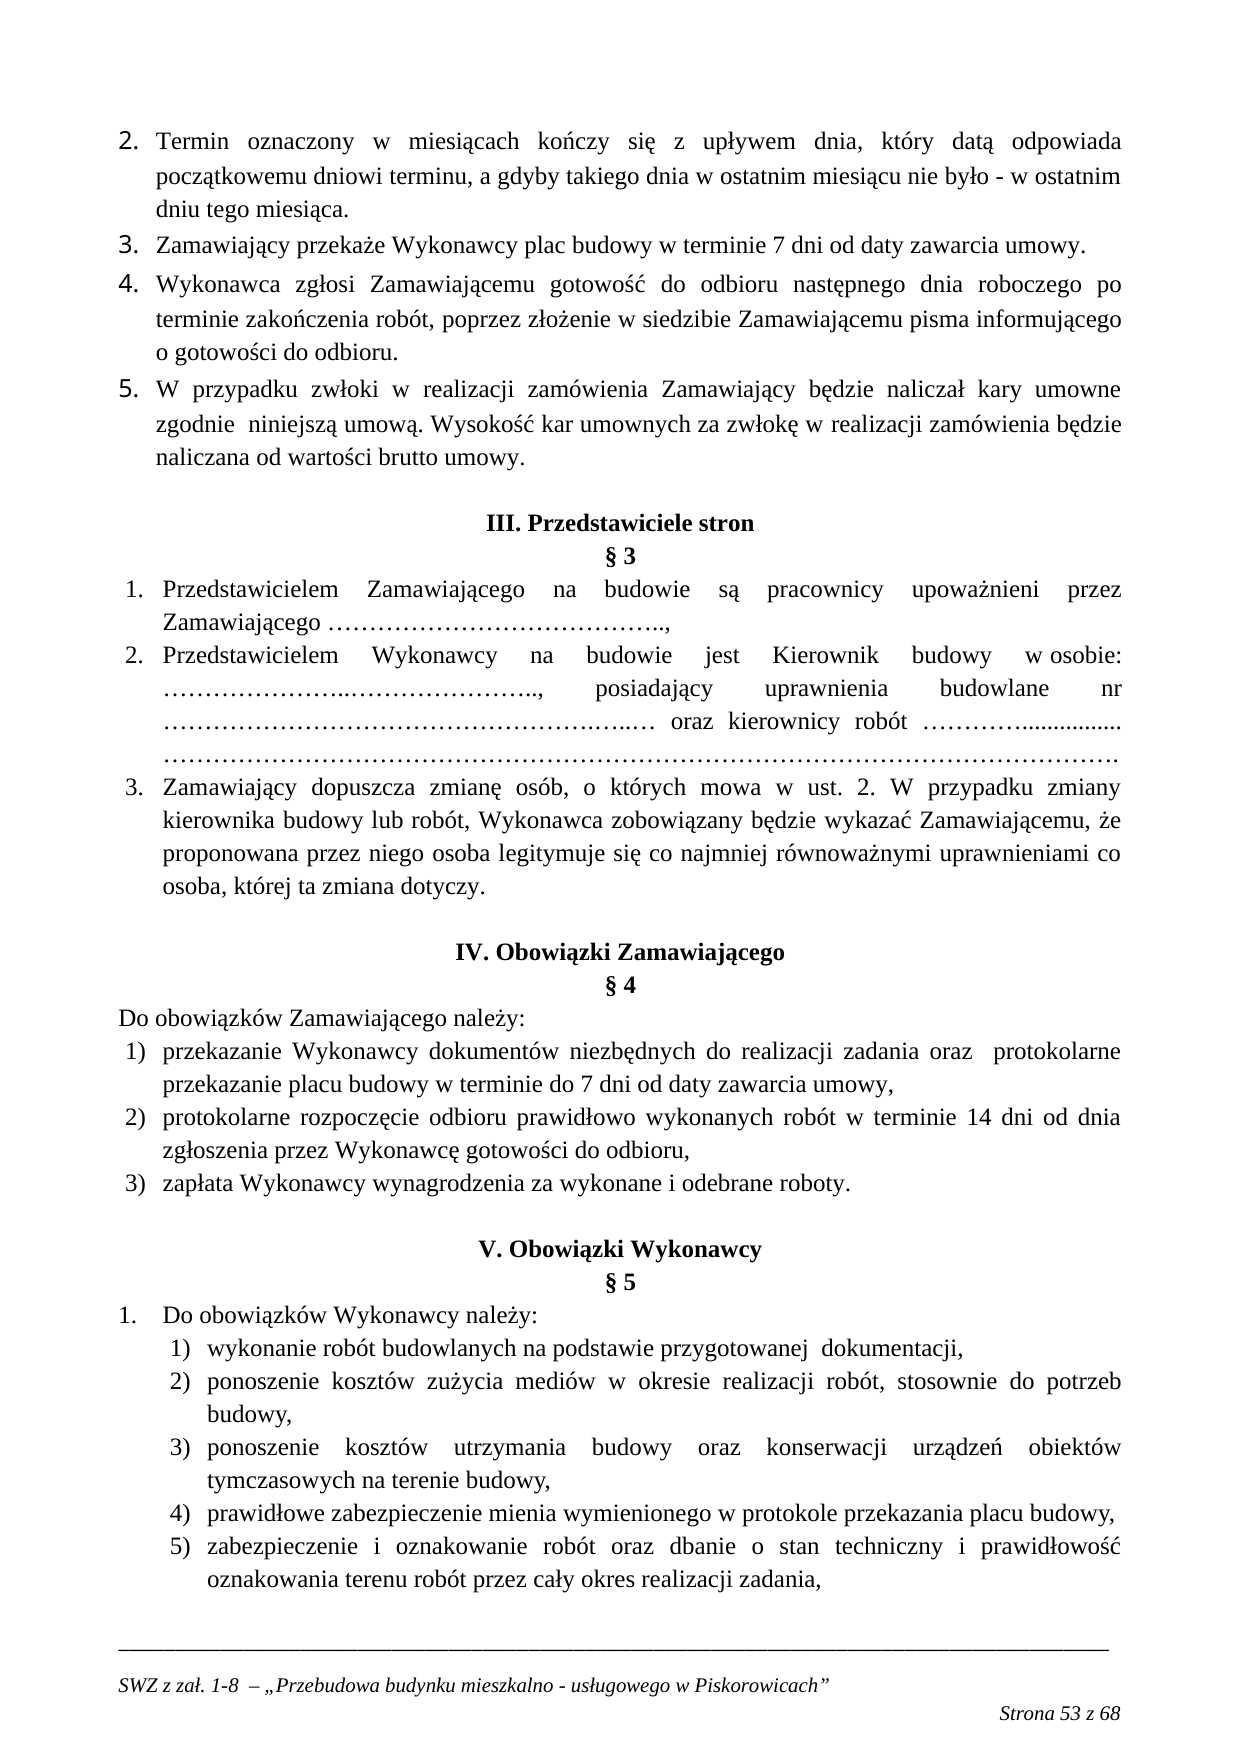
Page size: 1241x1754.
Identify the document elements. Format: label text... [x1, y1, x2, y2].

list prawidłowe zabezpieczenie mienia wymienionego w protokole przekazania placu budowy, [169, 1498, 1122, 1527]
list Przedstawicielem Wykonawcy na budowie jest Kierownik budowy w osobie: …………………..………………….., posiadający uprawnienia budowlane nr …………………………………………….…..… oraz kierownicy robót …………................ ……………………………………………………………………………………………………. [125, 640, 1122, 768]
list Zamawiający przekaże Wykonawcy plac budowy w terminie 7 dni od daty zawarcia umowy. [118, 227, 1122, 261]
list wykonanie robót budowlanych na podstawie przygotowanej dokumentacji, [169, 1333, 1122, 1362]
text III. Przedstawiciele stron [118, 508, 1122, 537]
text V. Obowiązki Wykonawcy [118, 1234, 1122, 1263]
text § 5 [118, 1267, 1122, 1296]
list Do obowiązków Wykonawcy należy: [118, 1300, 1122, 1329]
list ponoszenie kosztów utrzymania budowy oraz konserwacji urządzeń obiektów tymczasowych na terenie budowy, [169, 1432, 1122, 1494]
list ponoszenie kosztów zużycia mediów w okresie realizacji robót, stosownie do potrzeb budowy, [169, 1366, 1122, 1428]
list zapłata Wykonawcy wynagrodzenia za wykonane i odebrane roboty. [125, 1168, 1122, 1197]
list Zamawiający dopuszcza zmianę osób, o których mowa w ust. 2. W przypadku zmiany kierownika budowy lub robót, Wykonawca zobowiązany będzie wykazać Zamawiającemu, że proponowana przez niego osoba legitymuje się co najmniej równoważnymi uprawnieniami co osoba, której ta zmiana dotyczy. [125, 772, 1122, 900]
text § 3 [118, 541, 1122, 569]
list protokolarne rozpoczęcie odbioru prawidłowo wykonanych robót w terminie 14 dni od dnia zgłoszenia przez Wykonawcę gotowości do odbioru, [125, 1102, 1122, 1164]
text § 4 [118, 970, 1122, 999]
list przekazanie Wykonawcy dokumentów niezbędnych do realizacji zadania oraz protokolarne przekazanie placu budowy w terminie do 7 dni od daty zawarcia umowy, [125, 1036, 1122, 1098]
list Przedstawicielem Zamawiającego na budowie są pracownicy upoważnieni przez Zamawiającego ………………………………….., [125, 574, 1122, 636]
text IV. Obowiązki Zamawiającego [118, 937, 1122, 966]
text Do obowiązków Zamawiającego należy: [118, 1003, 1122, 1032]
list zabezpieczenie i oznakowanie robót oraz dbanie o stan techniczny i prawidłowość oznakowania terenu robót przez cały okres realizacji zadania, [169, 1531, 1122, 1593]
list Wykonawca zgłosi Zamawiającemu gotowość do odbioru następnego dnia roboczego po terminie zakończenia robót, poprzez złożenie w siedzibie Zamawiającemu pisma informującego o gotowości do odbioru. [118, 266, 1122, 366]
list Termin oznaczony w miesiącach kończy się z upływem dnia, który datą odpowiada początkowemu dniowi terminu, a gdyby takiego dnia w ostatnim miesiącu nie było - w ostatnim dniu tego miesiąca. [118, 122, 1122, 223]
list W przypadku zwłoki w realizacji zamówienia Zamawiający będzie naliczał kary umowne zgodnie niniejszą umową. Wysokość kar umownych za zwłokę w realizacji zamówienia będzie naliczana od wartości brutto umowy. [118, 370, 1122, 471]
